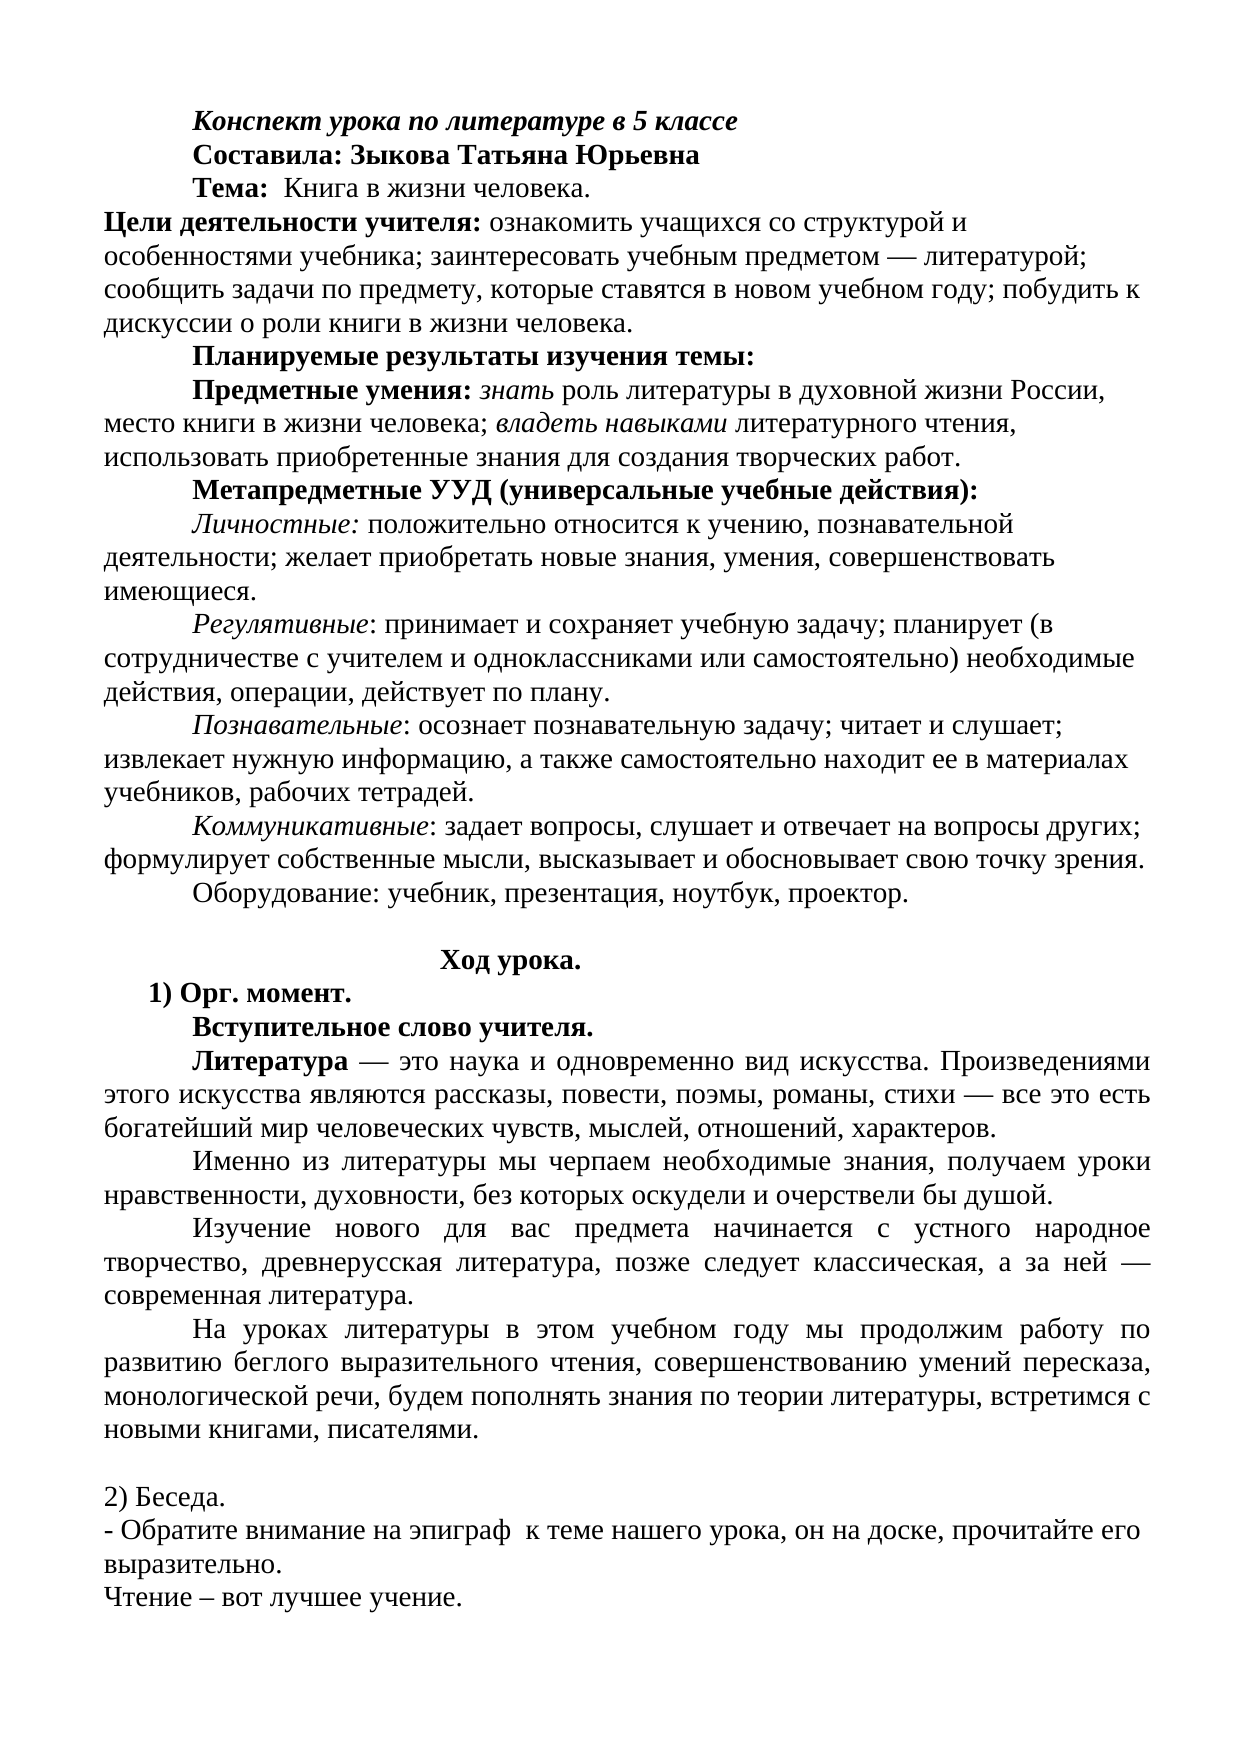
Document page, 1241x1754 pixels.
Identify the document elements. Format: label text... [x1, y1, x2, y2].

text Именно из литературы мы черпаем необходимые знания, получаем уроки нравственности, духовности, без которых оскудели и очерствели бы душой. [103, 1143, 1152, 1210]
text Конспект урока по литературе в 5 классе [103, 103, 1152, 137]
text Тема: Книга в жизни человека. Цели деятельности учителя: ознакомить учащихся со структурой и особенностями учебника; заинтересовать учебным предметом — литературой; сообщить задачи по предмету, которые ставятся в новом учебном году; побудить к дискуссии о роли книги в жизни человека. [103, 171, 1152, 338]
text Планируемые результаты изучения темы: [103, 338, 1152, 372]
text Коммуникативные: задает вопросы, слушает и отвечает на вопросы других; формулирует собственные мысли, высказывает и обосновывает свою точку зрения. [103, 808, 1152, 875]
text Познавательные: осознает познавательную задачу; читает и слушает; извлекает нужную информацию, а также самостоятельно находит ее в материалах учебников, рабочих тетрадей. [103, 707, 1152, 808]
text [103, 1445, 1152, 1613]
text Оборудование: учебник, презентация, ноутбук, проектор. [103, 875, 1152, 908]
text Изучение нового для вас предмета начинается с устного народное творчество, древнерусская литература, позже следует классическая, а за ней — современная литература. [103, 1210, 1152, 1311]
text Литература — это наука и одновременно вид искусства. Произведениями этого искусства являются рассказы, повести, поэмы, романы, стихи — все это есть богатейший мир человеческих чувств, мыслей, отношений, характеров. [103, 1043, 1152, 1143]
text Личностные: положительно относится к учению, познавательной деятельности; желает приобретать новые знания, умения, совершенствовать имеющиеся. [103, 506, 1152, 607]
text Предметные умения: знать роль литературы в духовной жизни России, место книги в жизни человека; владеть навыками литературного чтения, использовать приобретенные знания для создания творческих работ. [103, 372, 1152, 472]
text Ход урока. 1) Орг. момент. [148, 908, 1152, 1009]
text Метапредметные УУД (универсальные учебные действия): [103, 472, 1152, 506]
text Составила: Зыкова Татьяна Юрьевна [103, 137, 1152, 171]
text Вступительное слово учителя. [103, 1009, 1152, 1043]
text Регулятивные: принимает и сохраняет учебную задачу; планирует (в сотрудничестве с учителем и одноклассниками или самостоятельно) необходимые действия, операции, действует по плану. [103, 607, 1152, 707]
text На уроках литературы в этом учебном году мы продолжим работу по развитию беглого выразительного чтения, совершенствованию умений пересказа, монологической речи, будем пополнять знания по теории литературы, встретимся с новыми книгами, писателями. [103, 1311, 1152, 1445]
